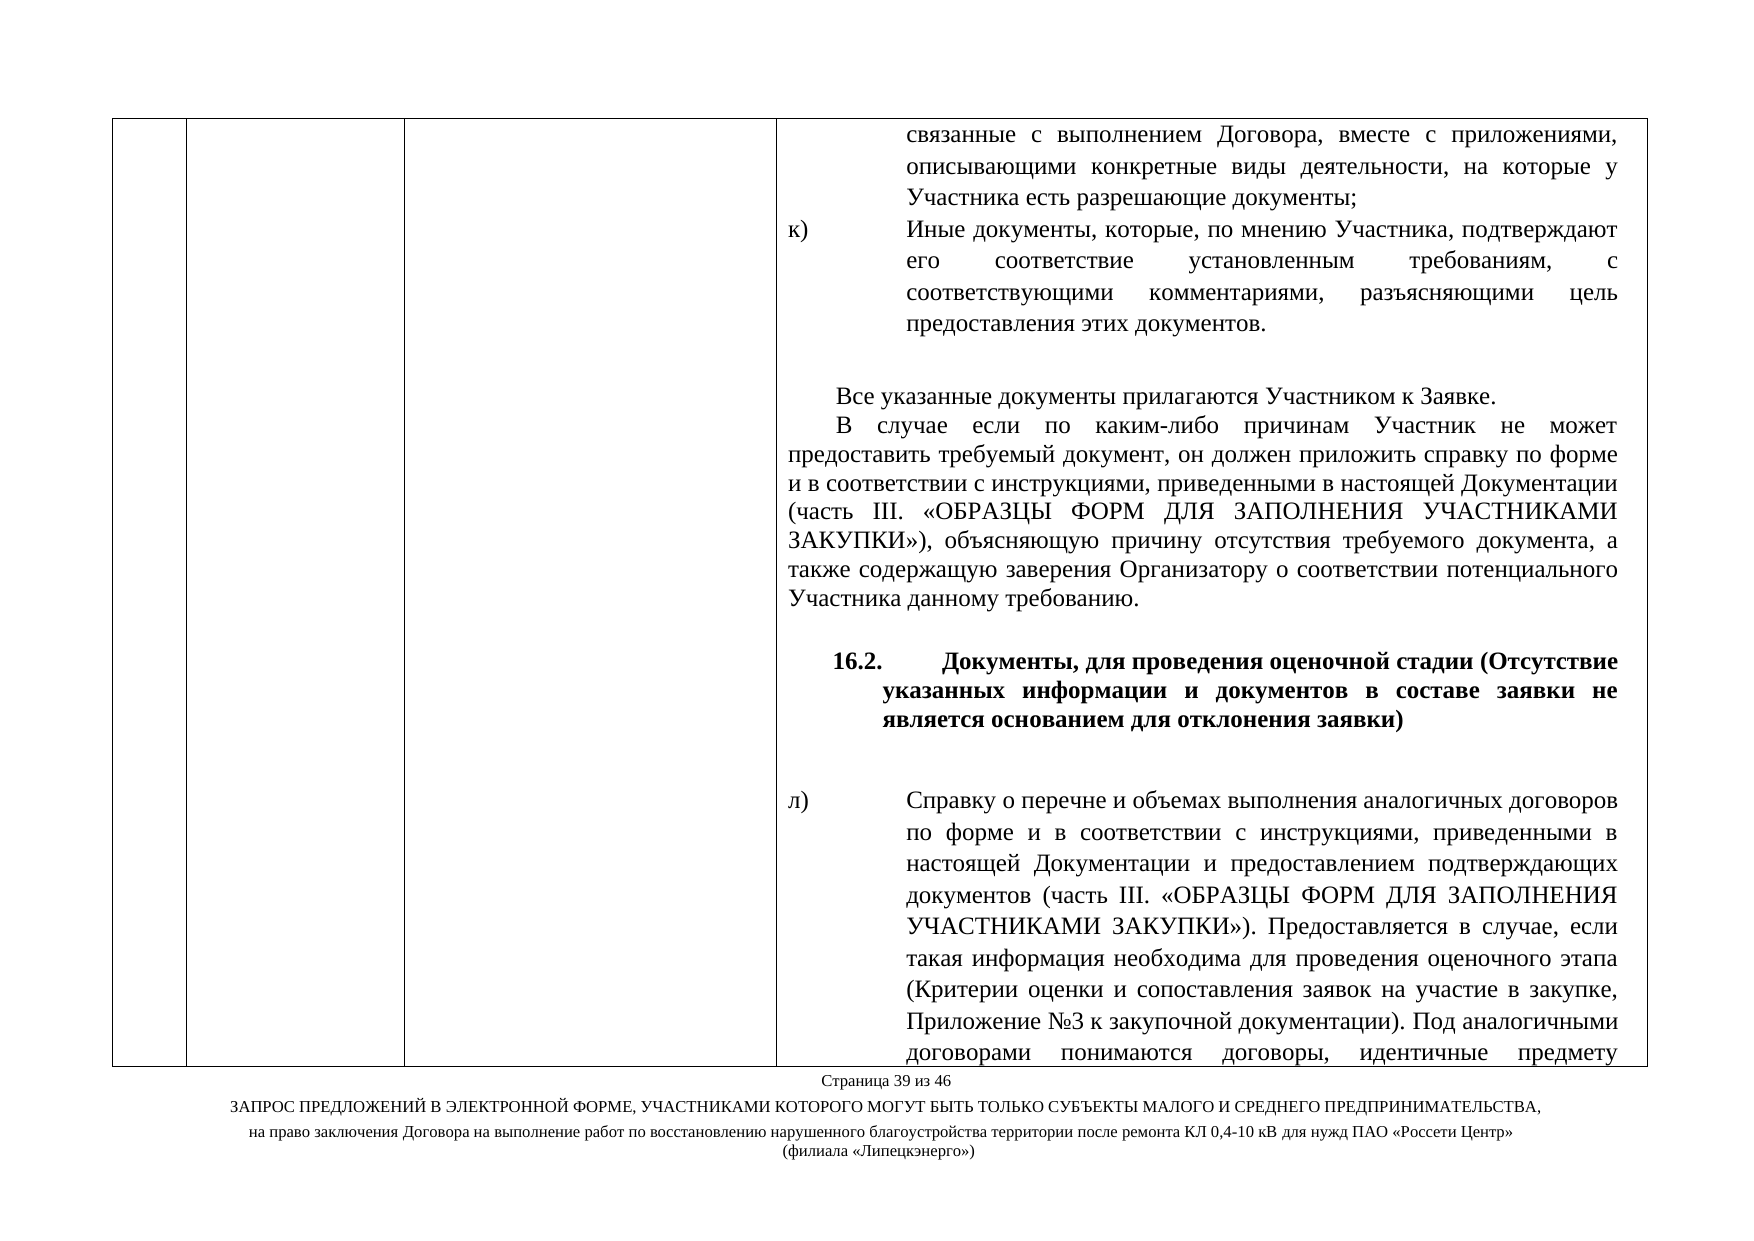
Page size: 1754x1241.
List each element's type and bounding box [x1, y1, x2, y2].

table_cell [187, 119, 404, 1066]
table_cell [777, 119, 1647, 1066]
table_cell [113, 119, 186, 1066]
table_cell [405, 119, 776, 1066]
